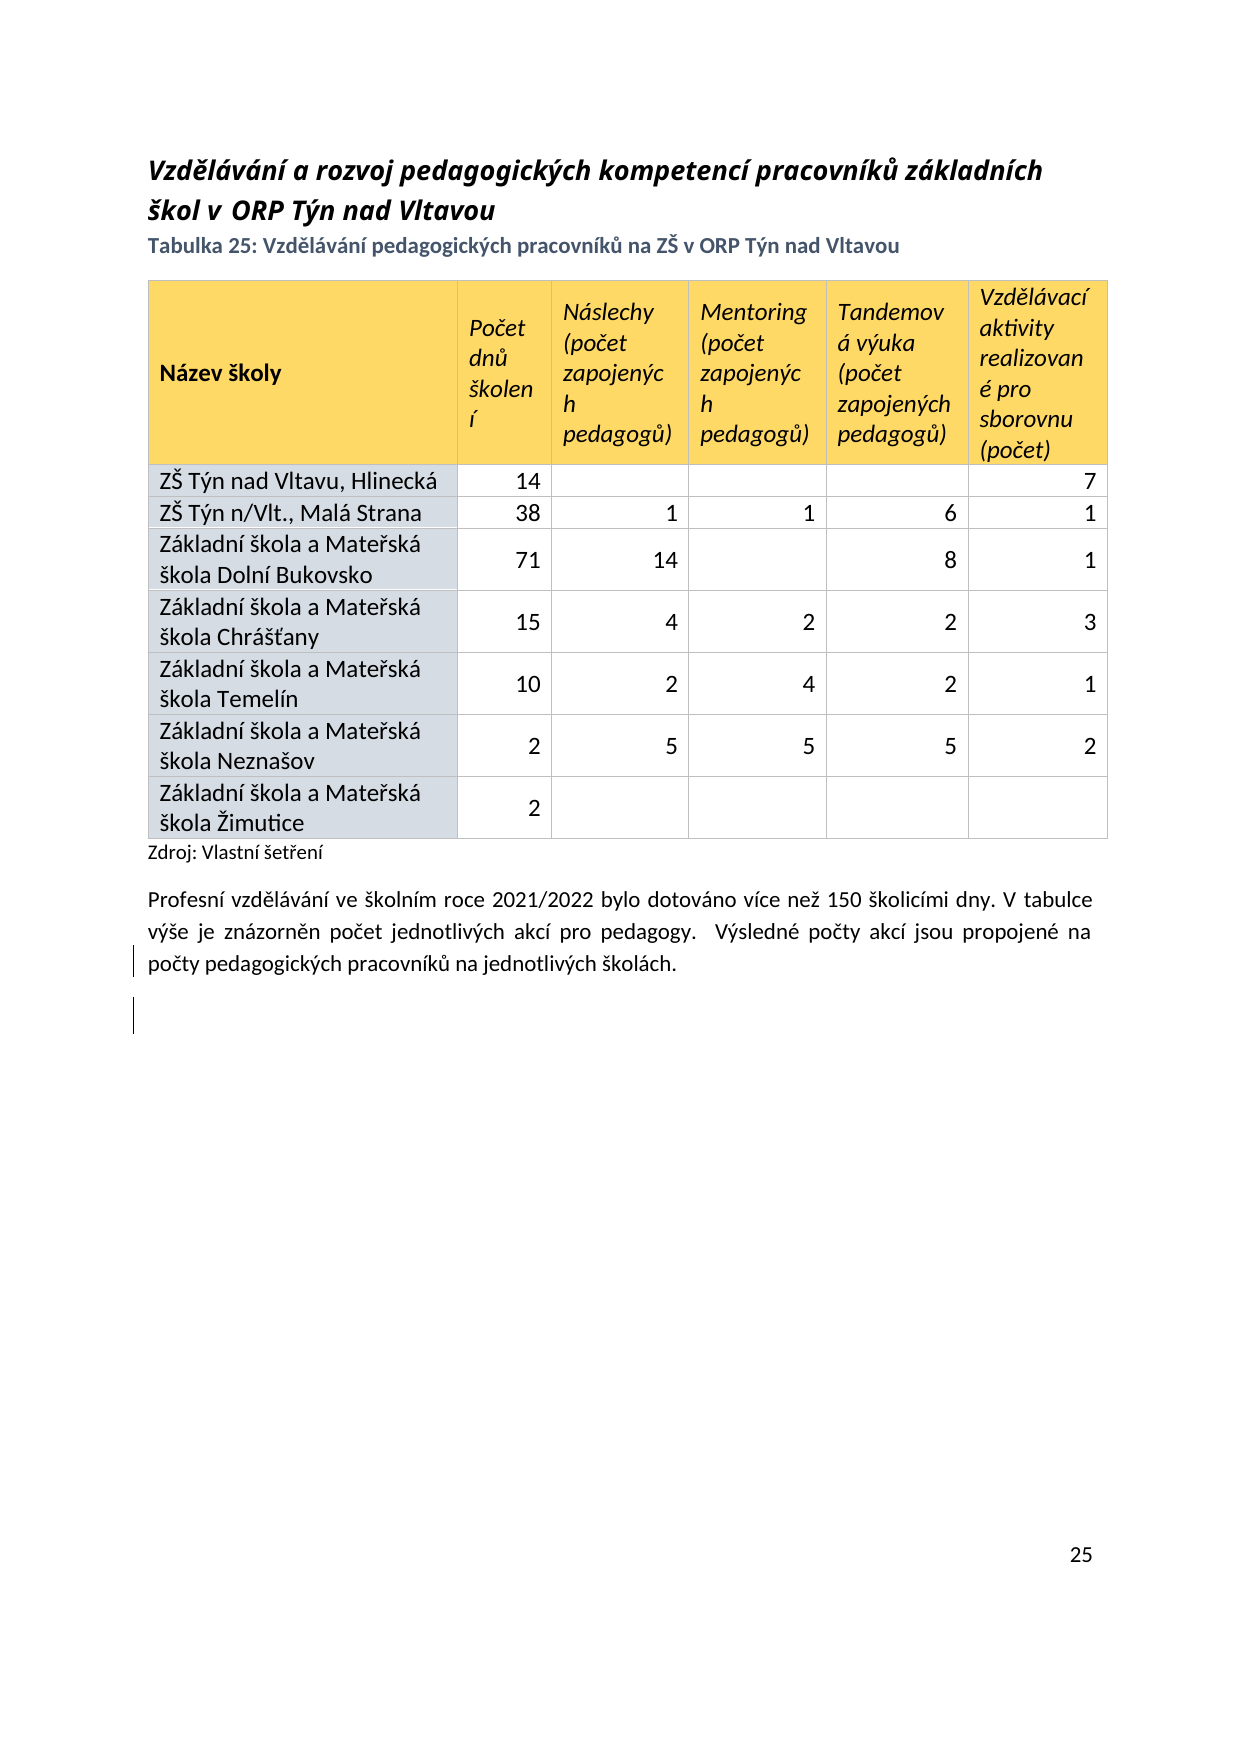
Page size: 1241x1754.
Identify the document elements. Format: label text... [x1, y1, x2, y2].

table_cell Základní škola a Mateřská škola Dolní Bukovsko [149, 529, 457, 589]
table_cell ZŠ Týn nad Vltavu, Hlinecká [149, 465, 457, 496]
table_cell 5 [552, 715, 688, 776]
table_cell 1 [552, 497, 688, 527]
table_cell 10 [458, 653, 551, 714]
table_cell [689, 777, 826, 838]
table_header Název školy [149, 281, 457, 464]
table_header Tandemová výuka (počet zapojených pedagogů) [827, 281, 968, 464]
table_cell 1 [969, 653, 1107, 714]
table_cell [827, 465, 968, 496]
text Profesní vzdělávání ve školním roce 2021/2022 bylo dotováno více než 150 školicími dny. V tabulce výše je znázorněn počet jednotlivých akcí pro pedagogy. Výsledné počty akcí jsou propojené na počty pedagogických pracovníků na jednotlivých školách. [148, 885, 1093, 977]
table_cell 5 [827, 715, 968, 776]
table_cell 1 [689, 497, 826, 527]
table_cell Základní škola a Mateřská škola Neznašov [149, 715, 457, 776]
text Zdroj: Vlastní šetření [148, 839, 1093, 864]
table_cell 4 [552, 591, 688, 652]
table_cell Základní škola a Mateřská škola Chrášťany [149, 591, 457, 652]
table_cell [689, 465, 826, 496]
table_cell 2 [827, 591, 968, 652]
table_cell 2 [458, 715, 551, 776]
table_header Vzdělávací aktivity realizované pro sborovnu (počet) [969, 281, 1107, 464]
table_cell 5 [689, 715, 826, 776]
table_cell 3 [969, 591, 1107, 652]
table_header Náslechy (počet zapojených pedagogů) [552, 281, 688, 464]
table_cell Základní škola a Mateřská škola Temelín [149, 653, 457, 714]
table_cell 1 [969, 529, 1107, 589]
table_cell 14 [552, 529, 688, 589]
table_cell 6 [827, 497, 968, 527]
text Tabulka 25: Vzdělávání pedagogických pracovníků na ZŠ v ORP Týn nad Vltavou [148, 231, 1093, 259]
table_cell 15 [458, 591, 551, 652]
table_cell [552, 465, 688, 496]
table_cell 1 [969, 497, 1107, 527]
table_cell 2 [552, 653, 688, 714]
table_cell [689, 529, 826, 589]
table_cell [827, 777, 968, 838]
table_cell ZŠ Týn n/Vlt., Malá Strana [149, 497, 457, 527]
table_cell 8 [827, 529, 968, 589]
table_cell 7 [969, 465, 1107, 496]
table_header Mentoring (počet zapojených pedagogů) [689, 281, 826, 464]
table_cell [969, 777, 1107, 838]
table_cell 14 [458, 465, 551, 496]
table_cell 2 [689, 591, 826, 652]
table_header Počet dnů školení [458, 281, 551, 464]
table_cell 4 [689, 653, 826, 714]
table_cell 38 [458, 497, 551, 527]
table_cell 2 [458, 777, 551, 838]
table_cell 2 [969, 715, 1107, 776]
table_cell 71 [458, 529, 551, 589]
table_cell 2 [827, 653, 968, 714]
subtitle Vzdělávání a rozvoj pedagogických kompetencí pracovníků základních škol v ORP Týn nad Vltavou [148, 152, 1093, 228]
table_cell [552, 777, 688, 838]
table_cell Základní škola a Mateřská škola Žimutice [149, 777, 457, 838]
